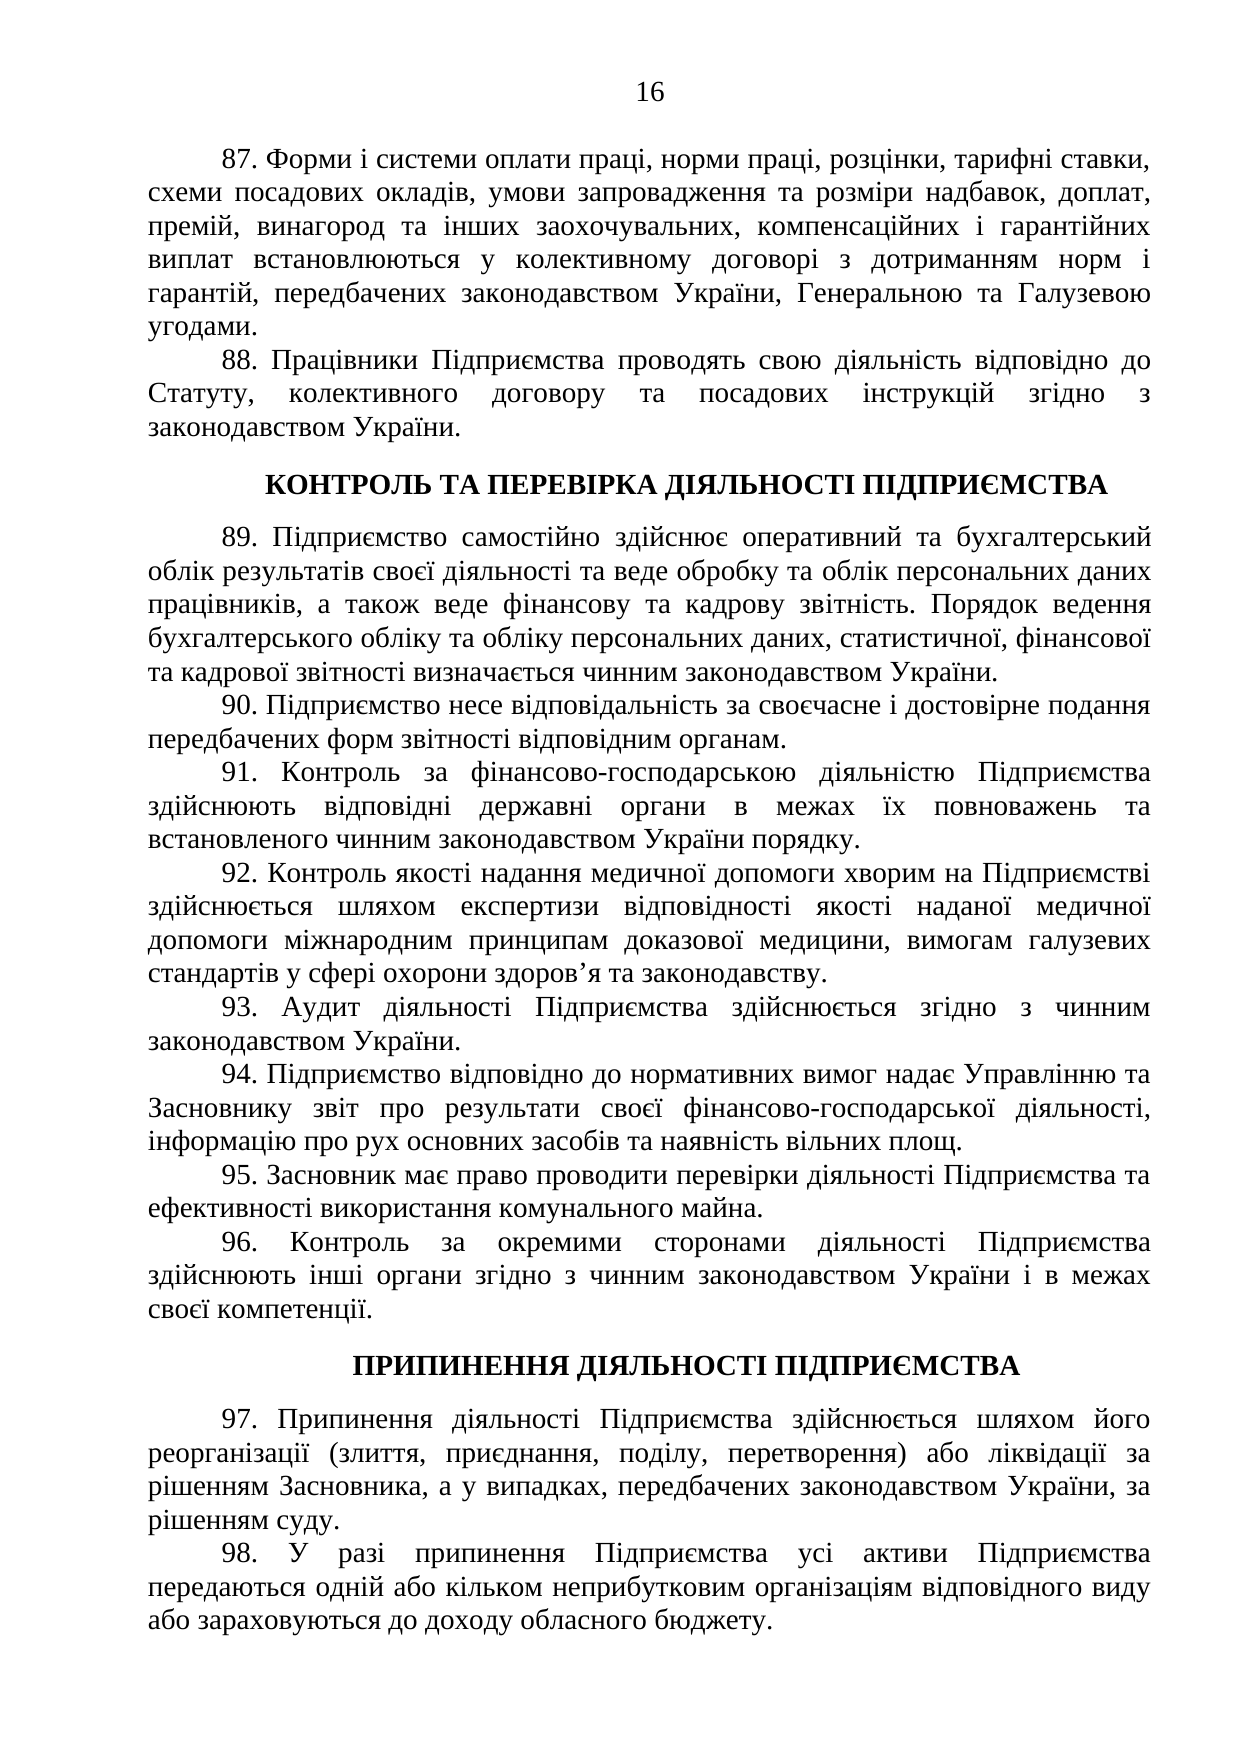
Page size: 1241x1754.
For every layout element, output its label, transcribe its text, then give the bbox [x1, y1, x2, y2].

text 97. Припинення діяльності Підприємства здійснюється шляхом його реорганізації (злиття, приєднання, поділу, перетворення) або ліквідації за рішенням Засновника, а у випадках, передбачених законодавством України, за рішенням суду. [148, 1401, 1152, 1535]
text 90. Пiдприємство несе вiдповiдальнiсть за своєчасне i достовiрне подання передбачених форм звiтностi вiдповiдним органам. [148, 687, 1152, 754]
text 96. Контроль за окремими сторонами діяльності Підприємства здійснюють інші органи згідно з чинним законодавством України і в межах своєї компетенції. [148, 1224, 1152, 1324]
text КОНТРОЛЬ ТА ПЕРЕВІРКА ДІЯЛЬНОСТІ ПІДПРИЄМСТВА [148, 467, 1152, 500]
text 94. Підприємство відповідно до нормативних вимог надає Управлінню та Засновнику звіт про результати своєї фінансово-господарської діяльності, інформацію про рух основних засобів та наявність вільних площ. [148, 1056, 1152, 1157]
text 89. Пiдприємство самостійно здійснює оперативний та бухгалтерський облiк результатiв своєї дiяльностi та веде обробку та облік персональних даних працiвникiв, а також веде фiнансову та кадрову звiтнiсть. Порядок ведення бухгалтерського обліку та облiку персональних даних, статистичної, фiнансової та кадрової звiтностi визначається чинним законодавством України. [148, 519, 1152, 687]
text 87. Форми і системи оплати праці, норми праці, розцінки, тарифні ставки, схеми посадових окладів, умови запровадження та розміри надбавок, доплат, премій, винагород та інших заохочувальних, компенсаційних і гарантійних виплат встановлюються у колективному договорі з дотриманням норм і гарантій, передбачених законодавством України, Генеральною та Галузевою угодами. [148, 141, 1152, 342]
text 92. Контроль якості надання медичної допомоги хворим на Підприємстві здійснюється шляхом експертизи відповідності якості наданої медичної допомоги міжнародним принципам доказової медицини, вимогам галузевих стандартів у сфері охорони здоров’я та законодавству. [148, 855, 1152, 989]
text 95. Засновник має право проводити перевірки діяльності Підприємства та ефективності використання комунального майна. [148, 1157, 1152, 1224]
text 88. Працівники Підприємства проводять свою діяльність відповідно до Статуту, колективного договору та посадових інструкцій згідно з законодавством України. [148, 342, 1152, 443]
text 91. Контроль за фiнансово-господарською дiяльнiстю Пiдприємства здiйснюють вiдповiднi державнi органи в межах їх повноважень та встановленого чинним законодавством України порядку. [148, 754, 1152, 855]
text 93. Аудит діяльності Підприємства здійснюється згідно з чинним законодавством України. [148, 989, 1152, 1056]
text ПРИПИНЕННЯ ДІЯЛЬНОСТІ ПІДПРИЄМСТВА [148, 1348, 1152, 1382]
text 98. У разі припинення Підприємства усі активи Підприємства передаються одній або кільком неприбутковим організаціям відповідного виду або зараховуються до доходу обласного бюджету. [148, 1535, 1152, 1636]
